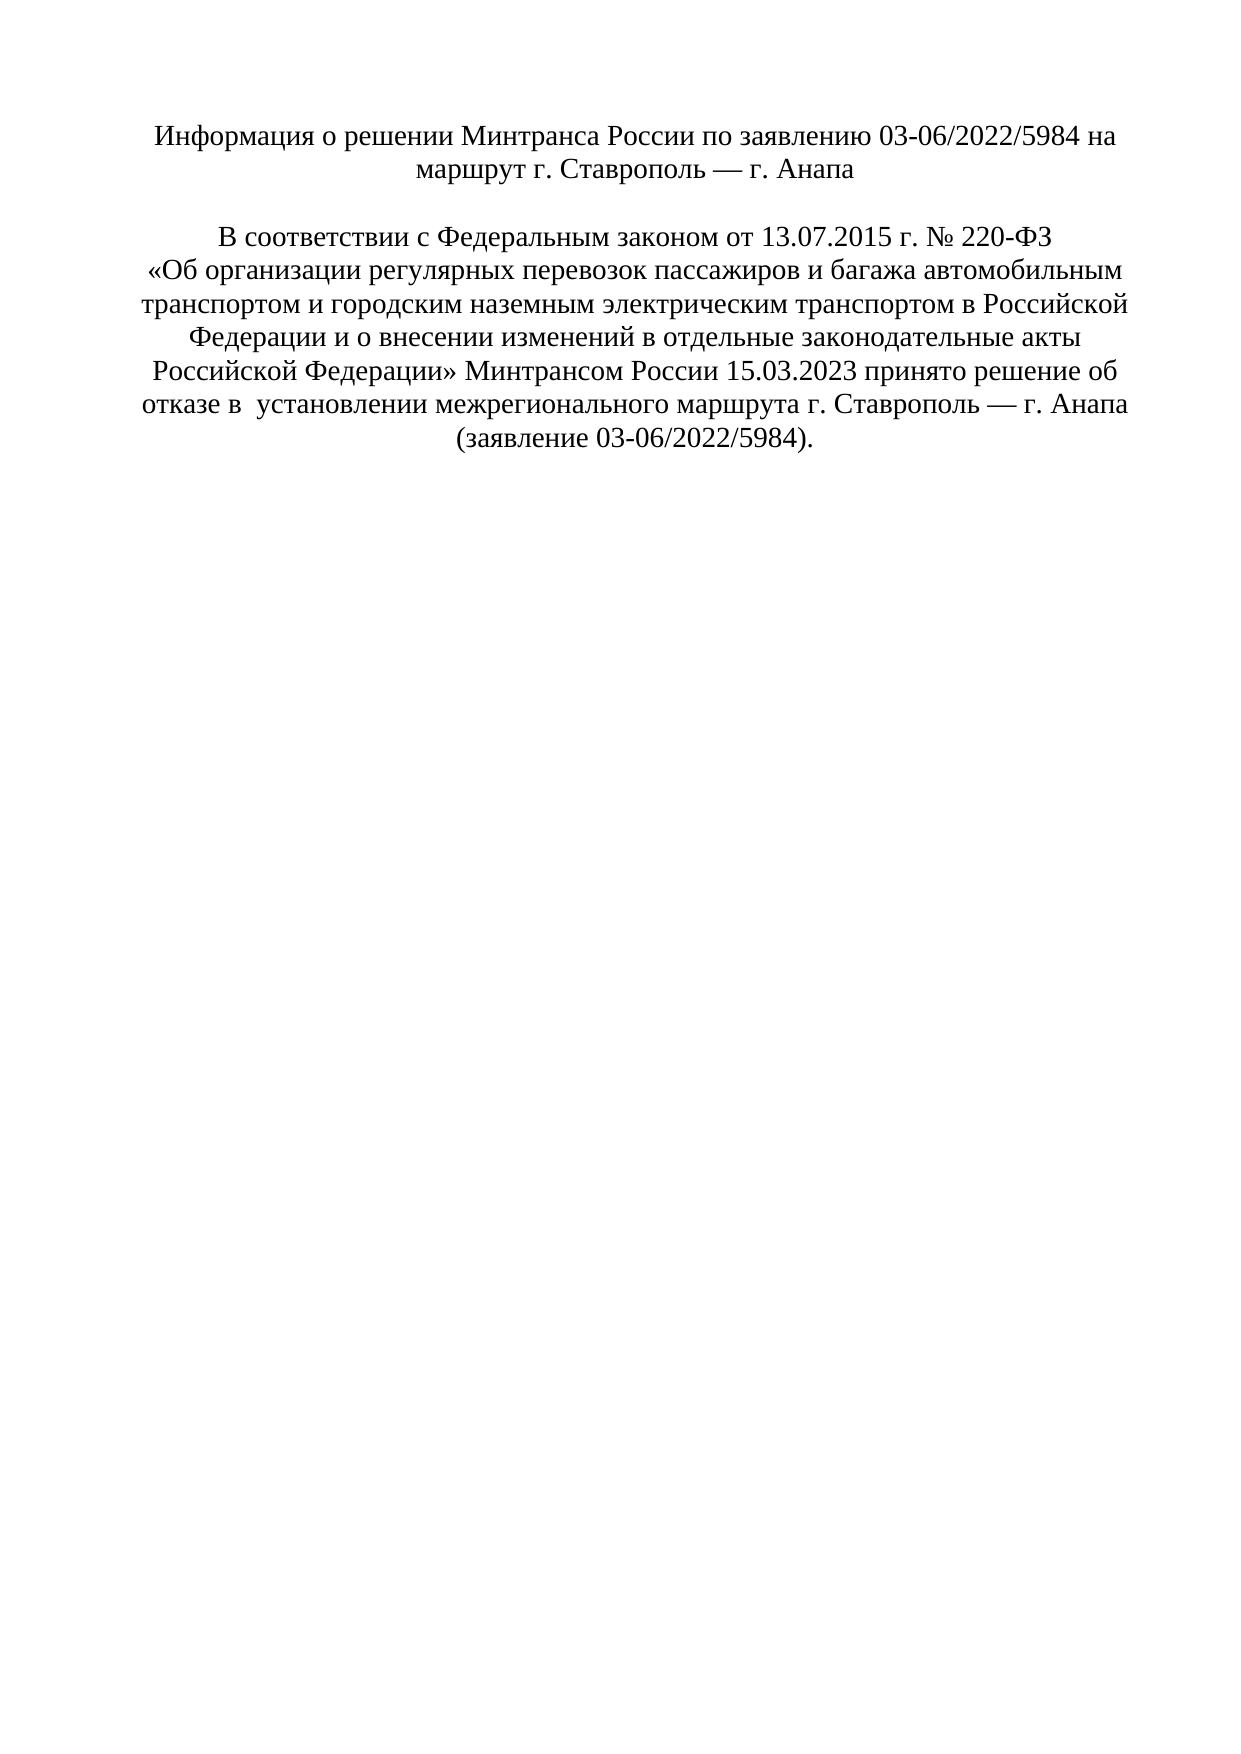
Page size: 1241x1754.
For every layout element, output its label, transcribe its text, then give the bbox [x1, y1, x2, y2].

text Информация о решении Минтранса России по заявлению 03-06/2022/5984 на маршрут г. Ставрополь — г. Анапа [118, 118, 1152, 185]
text В соответствии с Федеральным законом от 13.07.2015 г. № 220-ФЗ «Об организации регулярных перевозок пассажиров и багажа автомобильным транспортом и городским наземным электрическим транспортом в Российской Федерации и о внесении изменений в отдельные законодательные акты Российской Федерации» Минтрансом России 15.03.2023 принято решение об отказе в установлении межрегионального маршрута г. Ставрополь — г. Анапа (заявление 03-06/2022/5984). [118, 219, 1152, 453]
